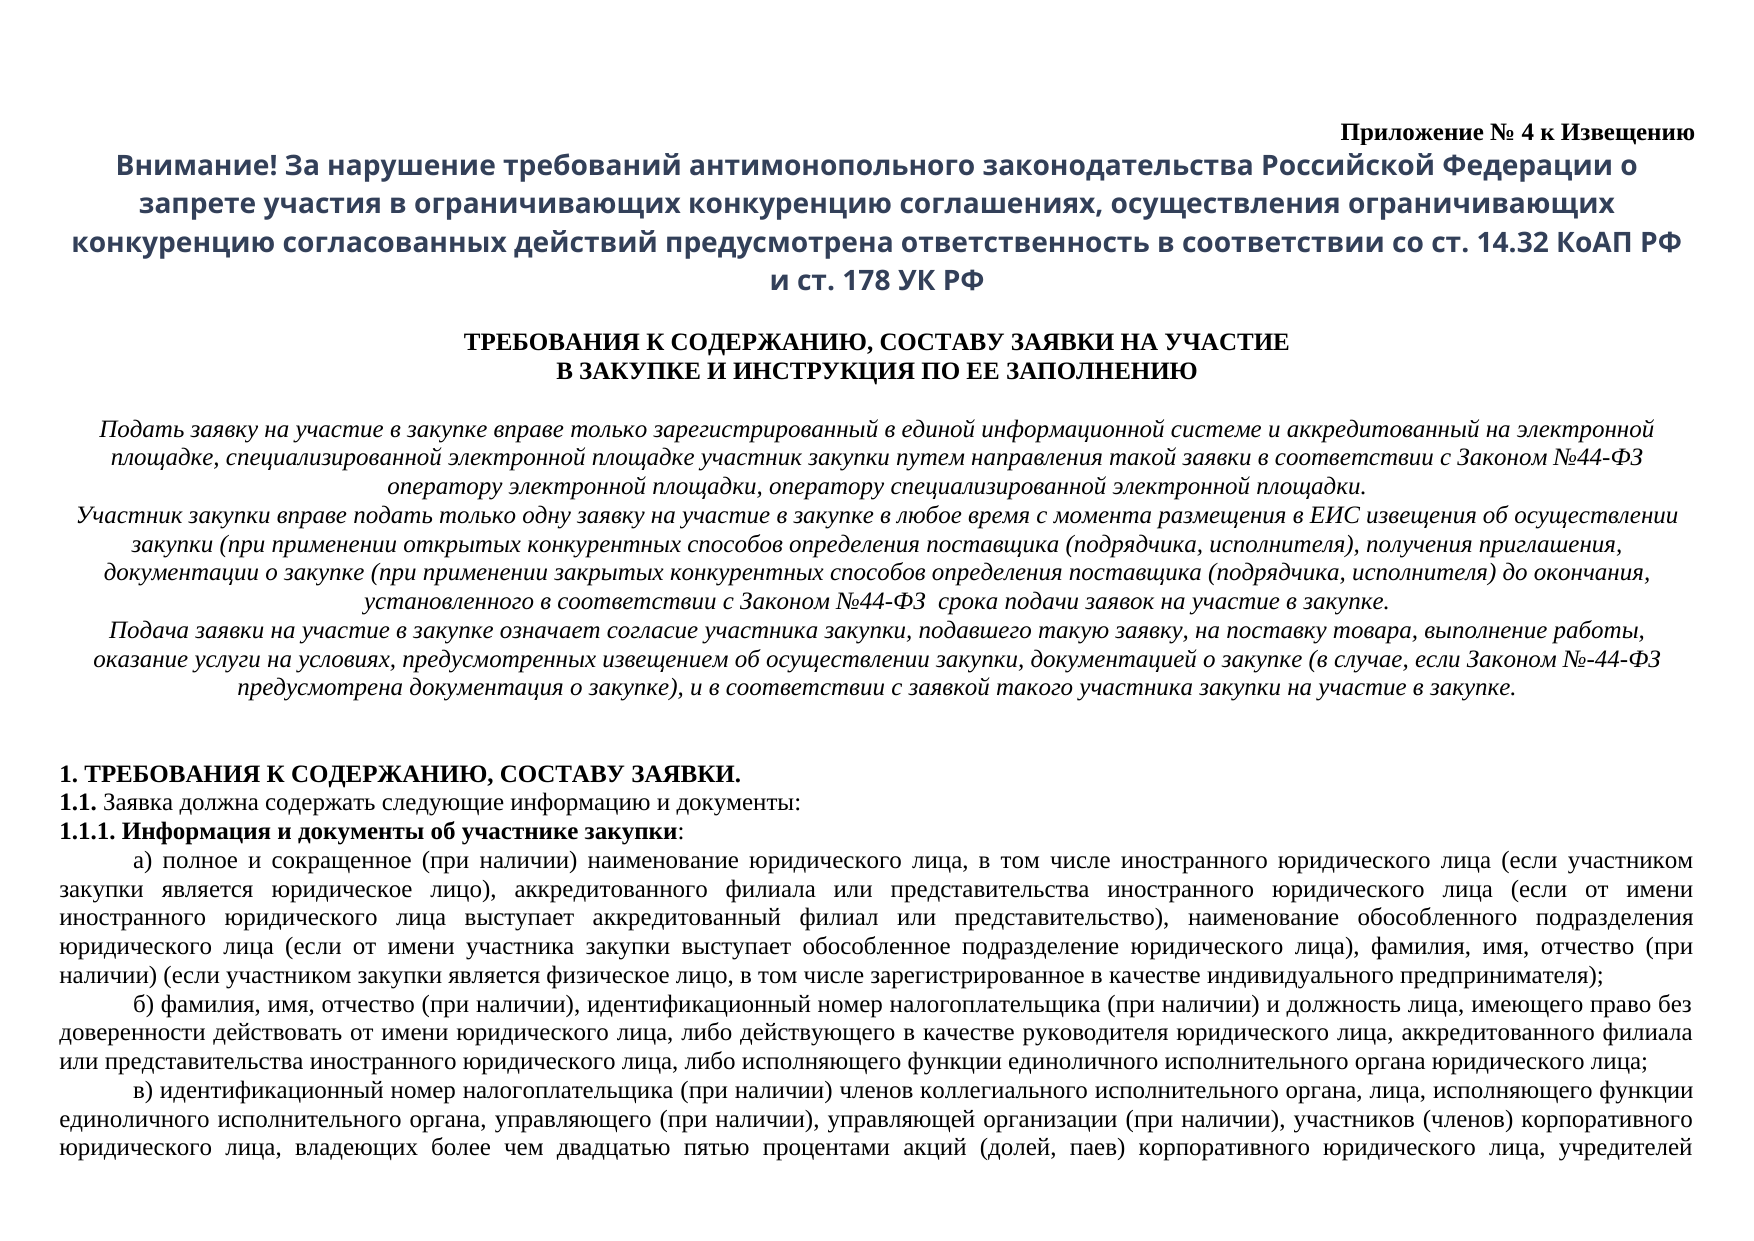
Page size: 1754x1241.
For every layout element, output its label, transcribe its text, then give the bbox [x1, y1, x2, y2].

text В ЗАКУПКЕ И ИНСТРУКЦИЯ ПО ЕЕ ЗАПОЛНЕНИЮ [59, 356, 1695, 385]
text б) фамилия, имя, отчество (при наличии), идентификационный номер налогоплательщика (при наличии) и должность лица, имеющего право без доверенности действовать от имени юридического лица, либо действующего в качестве руководителя юридического лица, аккредитованного филиала или представительства иностранного юридического лица, либо исполняющего функции единоличного исполнительного органа юридического лица; [59, 989, 1695, 1075]
list 1.1. Заявка должна содержать следующие информацию и документы: [59, 787, 1695, 816]
text 1.1.1. Информация и документы об участнике закупки: [59, 816, 1695, 845]
text 1. ТРЕБОВАНИЯ К СОДЕРЖАНИЮ, СОСТАВУ ЗАЯВКИ. [59, 759, 1695, 787]
text Участник закупки вправе подать только одну заявку на участие в закупке в любое время с момента размещения в ЕИС извещения об осуществлении закупки (при применении открытых конкурентных способов определения поставщика (подрядчика, исполнителя), получения приглашения, документации о закупке (при применении закрытых конкурентных способов определения поставщика (подрядчика, исполнителя) до окончания, установленного в соответствии с Законом №44-ФЗ срока подачи заявок на участие в закупке. [59, 500, 1695, 615]
text Внимание! За нарушение требований антимонопольного законодательства Российской Федерации о запрете участия в ограничивающих конкуренцию соглашениях, осуществления ограничивающих конкуренцию согласованных действий предусмотрена ответственность в соответствии со ст. 14.32 КоАП РФ и ст. 178 УК РФ [59, 145, 769, 299]
text а) полное и сокращенное (при наличии) наименование юридического лица, в том числе иностранного юридического лица (если участником закупки является юридическое лицо), аккредитованного филиала или представительства иностранного юридического лица (если от имени иностранного юридического лица выступает аккредитованный филиал или представительство), наименование обособленного подразделения юридического лица (если от имени участника закупки выступает обособленное подразделение юридического лица), фамилия, имя, отчество (при наличии) (если участником закупки является физическое лицо, в том числе зарегистрированное в качестве индивидуального предпринимателя); [59, 845, 1695, 989]
text Подать заявку на участие в закупке вправе только зарегистрированный в единой информационной системе и аккредитованный на электронной площадке, специализированной электронной площадке участник закупки путем направления такой заявки в соответствии с Законом №44-ФЗ оператору электронной площадки, оператору специализированной электронной площадки. [59, 414, 1695, 500]
text ТРЕБОВАНИЯ К СОДЕРЖАНИЮ, СОСТАВУ ЗАЯВКИ НА УЧАСТИЕ [59, 327, 1695, 356]
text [59, 1075, 1695, 1161]
text Внимание! За нарушение требований антимонопольного законодательства Российской Федерации о запрете участия в ограничивающих конкуренцию соглашениях, осуществления ограничивающих конкуренцию согласованных действий предусмотрена ответственность в соответствии со ст. 14.32 КоАП РФ и ст. 178 УК РФ [984, 145, 1695, 299]
text Приложение № 4 к Извещению [59, 117, 1695, 145]
text Подача заявки на участие в закупке означает согласие участника закупки, подавшего такую заявку, на поставку товара, выполнение работы, оказание услуги на условиях, предусмотренных извещением об осуществлении закупки, документацией о закупке (в случае, если Законом №-44-ФЗ предусмотрена документация о закупке), и в соответствии с заявкой такого участника закупки на участие в закупке. [59, 615, 1695, 701]
